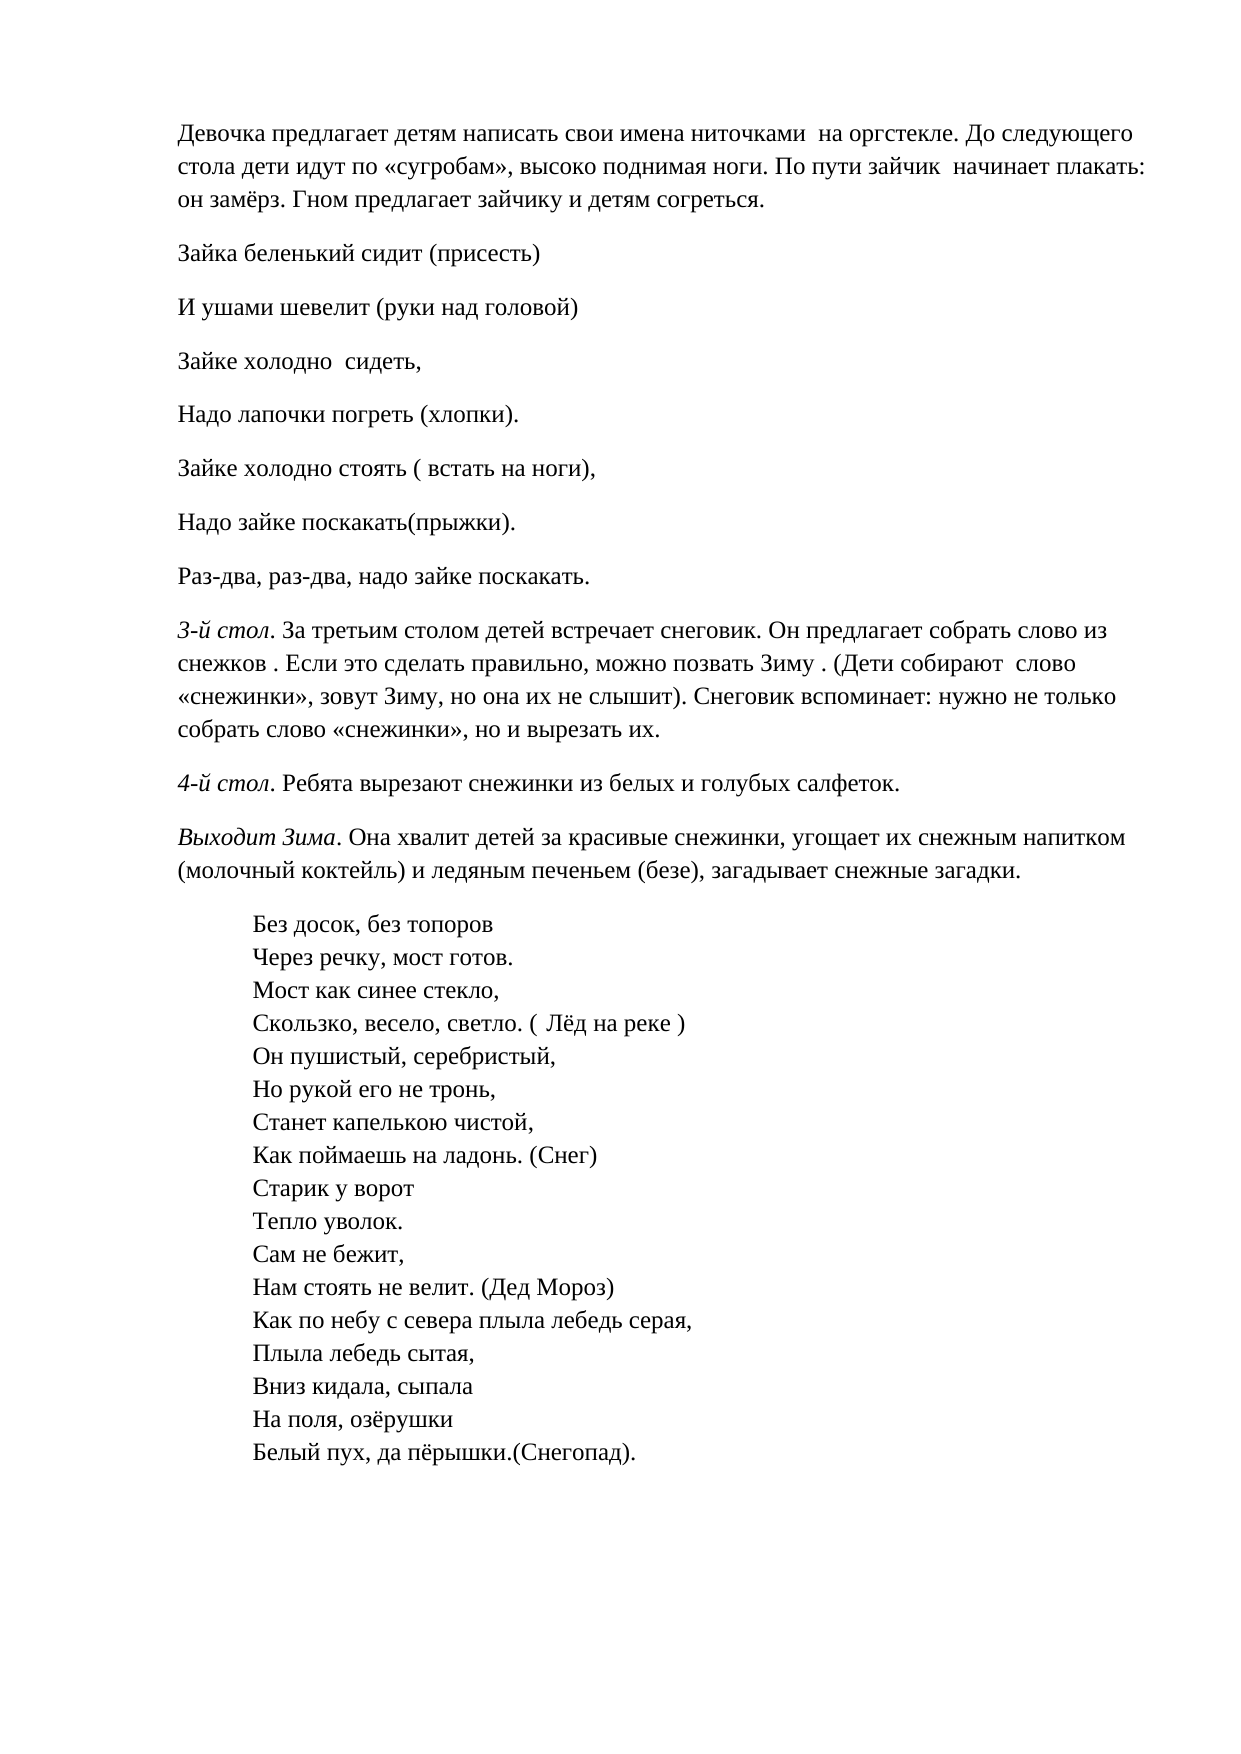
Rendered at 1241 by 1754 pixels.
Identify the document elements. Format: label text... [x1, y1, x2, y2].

list Станет капелькою чистой, [252, 1107, 1152, 1136]
list Вниз кидала, сыпала [252, 1371, 1152, 1400]
text Девочка предлагает детям написать свои имена ниточками на оргстекле. До следующего стола дети идут по «сугробам», высоко поднимая ноги. По пути зайчик начинает плакать: он замёрз. Гном предлагает зайчику и детям согреться. [177, 118, 1152, 213]
list Тепло уволок. [252, 1206, 1152, 1234]
list Но рукой его не тронь, [252, 1074, 1152, 1102]
list Скользко, весело, светло. ( Лёд на реке ) [252, 1008, 1152, 1036]
list Без досок, без топоров [252, 909, 1152, 937]
text Надо лапочки погреть (хлопки). [177, 399, 1152, 428]
list Он пушистый, серебристый, [252, 1041, 1152, 1069]
list Старик у ворот [252, 1173, 1152, 1202]
list Как поймаешь на ладонь. (Снег) [252, 1140, 1152, 1168]
text 3-й стол. За третьим столом детей встречает снеговик. Он предлагает собрать слово из снежков . Если это сделать правильно, можно позвать Зиму . (Дети собирают слово «снежинки», зовут Зиму, но она их не слышит). Снеговик вспоминает: нужно не только собрать слово «снежинки», но и вырезать их. [177, 615, 1152, 743]
list На поля, озёрушки [252, 1404, 1152, 1433]
list Через речку, мост готов. [252, 942, 1152, 970]
text И ушами шевелит (руки над головой) [177, 292, 1152, 321]
list Как по небу с севера плыла лебедь серая, [252, 1305, 1152, 1334]
text 4-й стол. Ребята вырезают снежинки из белых и голубых салфеток. [177, 768, 1152, 797]
list Сам не бежит, [252, 1239, 1152, 1268]
text Надо зайке поскакать(прыжки). [177, 507, 1152, 536]
text Выходит Зима. Она хвалит детей за красивые снежинки, угощает их снежным напитком (молочный коктейль) и ледяным печеньем (безе), загадывает снежные загадки. [177, 822, 1152, 883]
list Мост как синее стекло, [252, 975, 1152, 1003]
text Зайке холодно сидеть, [177, 346, 1152, 374]
text Зайка беленький сидит (присесть) [177, 238, 1152, 267]
list Плыла лебедь сытая, [252, 1338, 1152, 1367]
text Зайке холодно стоять ( встать на ноги), [177, 453, 1152, 482]
text Раз-два, раз-два, надо зайке поскакать. [177, 561, 1152, 590]
list Белый пух, да пёрышки.(Снегопад). [252, 1437, 1152, 1466]
list Нам стоять не велит. (Дед Мороз) [252, 1272, 1152, 1301]
